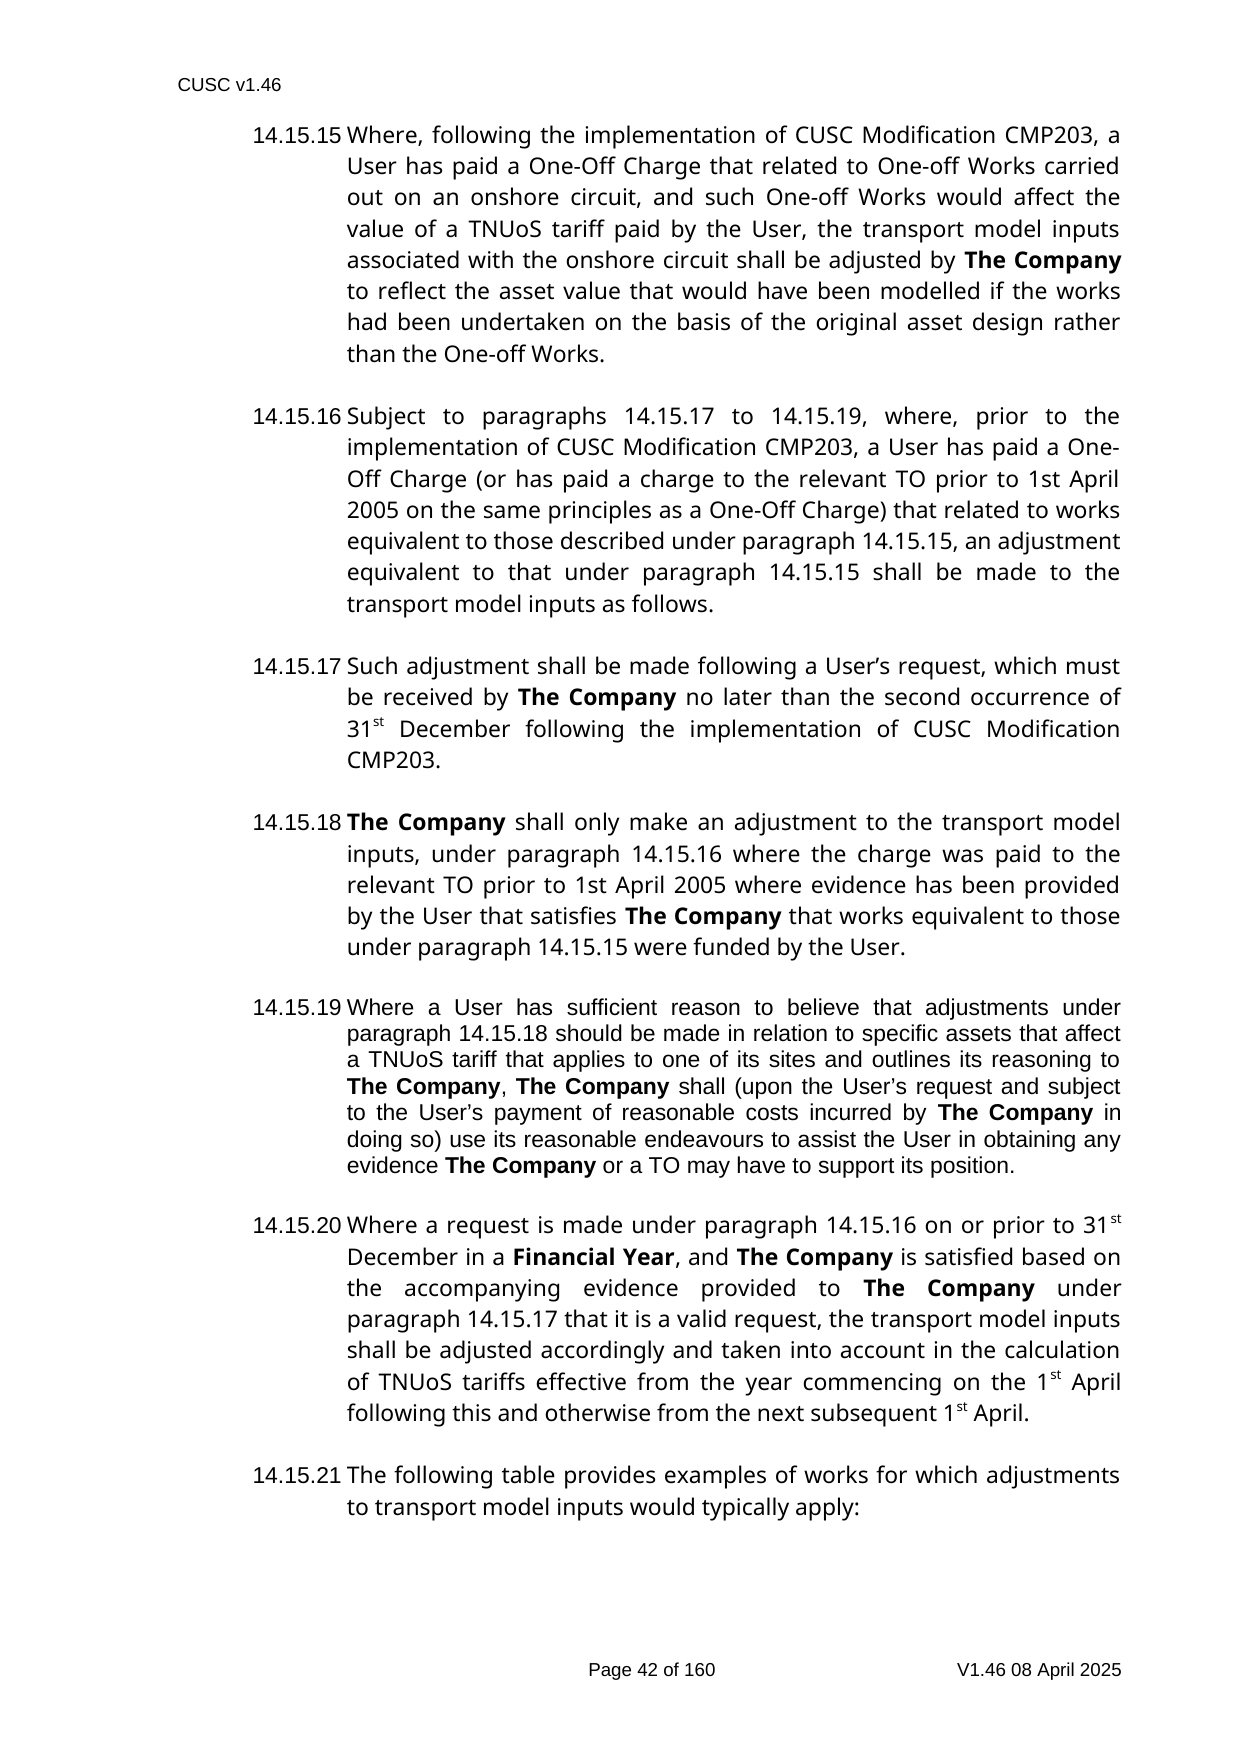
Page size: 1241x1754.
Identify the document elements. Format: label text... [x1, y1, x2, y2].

list The following table provides examples of works for which adjustments to transport model inputs would typically apply: [252, 1459, 1121, 1522]
list Subject to paragraphs 14.15.17 to 14.15.19, where, prior to the implementation of CUSC Modification CMP203, a User has paid a One-Off Charge (or has paid a charge to the relevant TO prior to 1st April 2005 on the same principles as a One-Off Charge) that related to works equivalent to those described under paragraph 14.15.15, an adjustment equivalent to that under paragraph 14.15.15 shall be made to the transport model inputs as follows. [252, 400, 1121, 619]
list Such adjustment shall be made following a User’s request, which must be received by The Company no later than the second occurrence of 31st December following the implementation of CUSC Modification CMP203. [252, 650, 1121, 775]
list The Company shall only make an adjustment to the transport model inputs, under paragraph 14.15.16 where the charge was paid to the relevant TO prior to 1st April 2005 where evidence has been provided by the User that satisfies The Company that works equivalent to those under paragraph 14.15.15 were funded by the User. [252, 806, 1121, 962]
list Where a request is made under paragraph 14.15.16 on or prior to 31st December in a Financial Year, and The Company is satisfied based on the accompanying evidence provided to The Company under paragraph 14.15.17 that it is a valid request, the transport model inputs shall be adjusted accordingly and taken into account in the calculation of TNUoS tariffs effective from the year commencing on the 1st April following this and otherwise from the next subsequent 1st April. [252, 1209, 1121, 1428]
list Where, following the implementation of CUSC Modification CMP203, a User has paid a One-Off Charge that related to One-off Works carried out on an onshore circuit, and such One-off Works would affect the value of a TNUoS tariff paid by the User, the transport model inputs associated with the onshore circuit shall be adjusted by The Company to reflect the asset value that would have been modelled if the works had been undertaken on the basis of the original asset design rather than the One-off Works. [252, 119, 1121, 369]
list Where a User has sufficient reason to believe that adjustments under paragraph 14.15.18 should be made in relation to specific assets that affect a TNUoS tariff that applies to one of its sites and outlines its reasoning to The Company, The Company shall (upon the User’s request and subject to the User’s payment of reasonable costs incurred by The Company in doing so) use its reasonable endeavours to assist the User in obtaining any evidence The Company or a TO may have to support its position. [252, 994, 1121, 1178]
